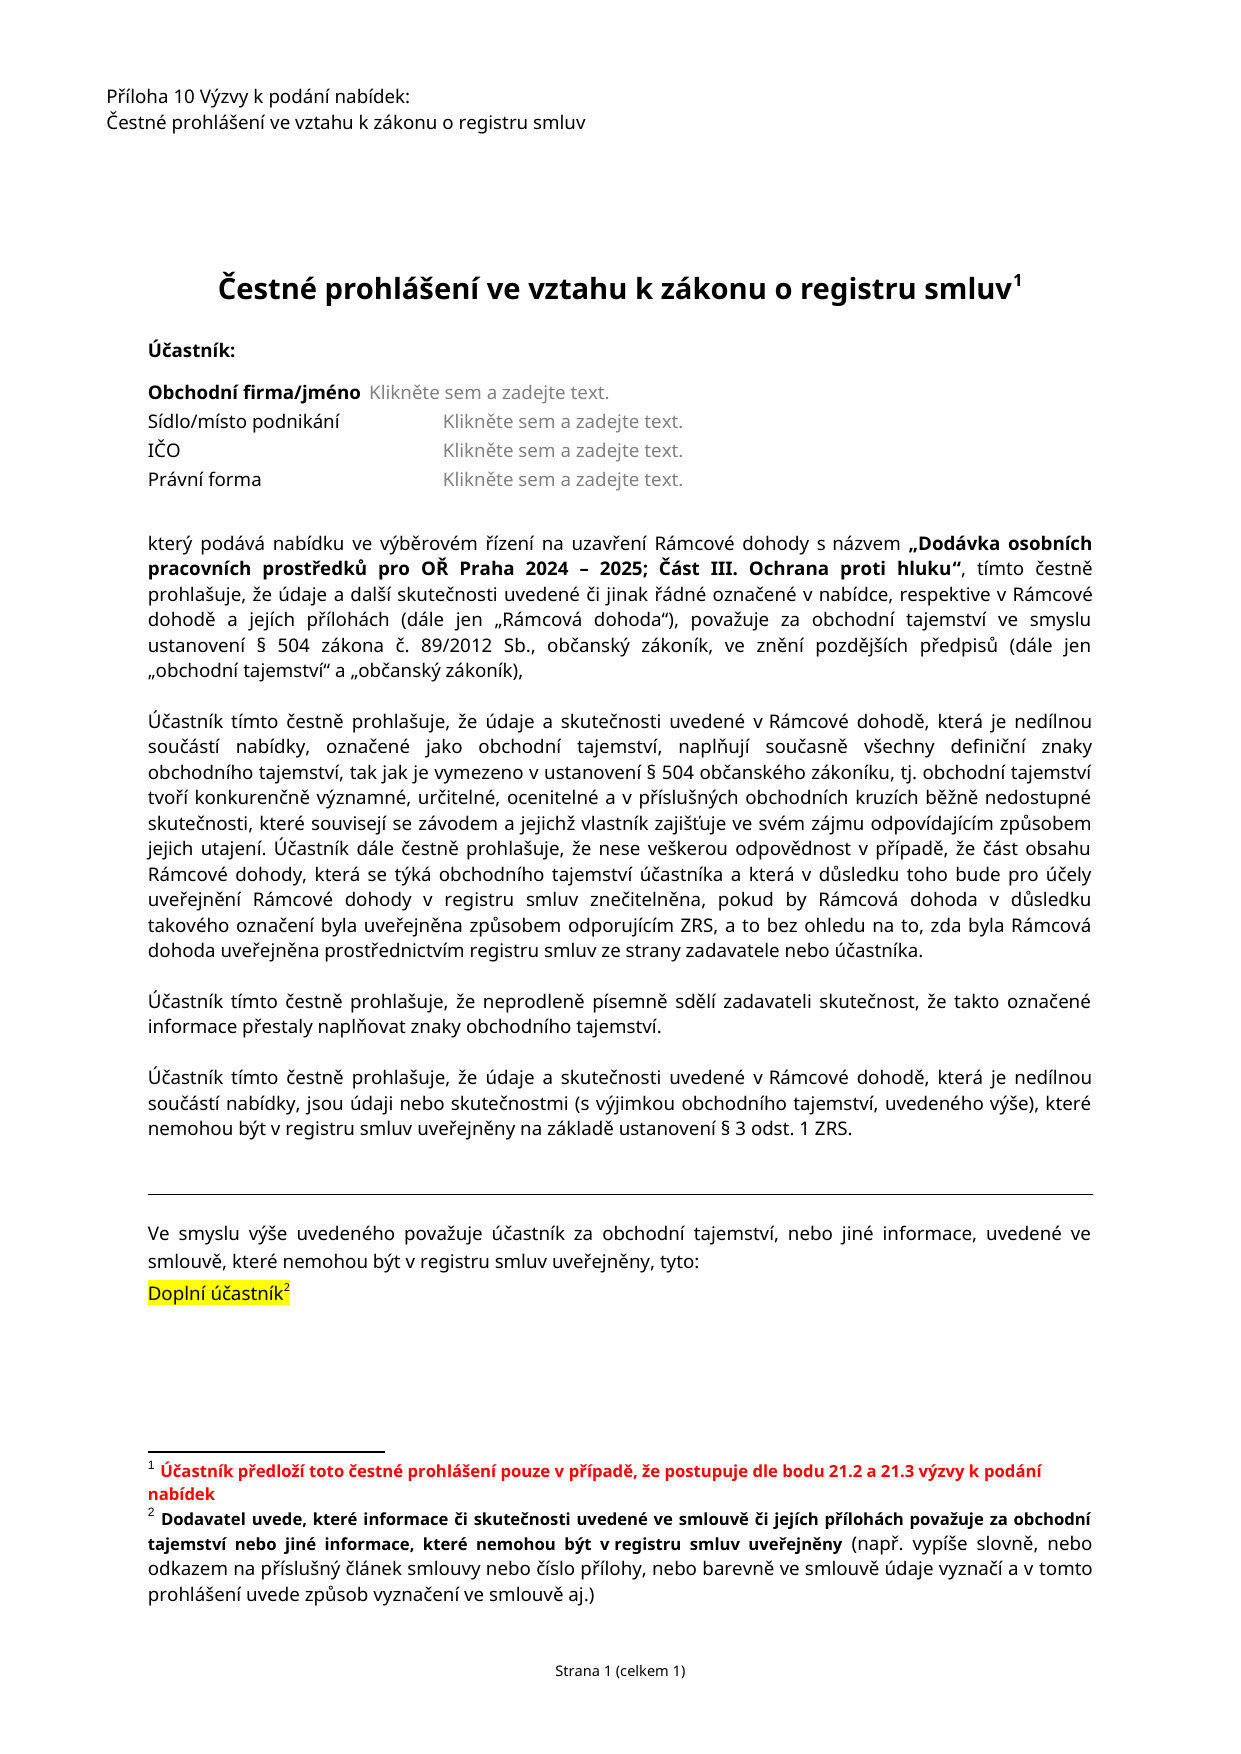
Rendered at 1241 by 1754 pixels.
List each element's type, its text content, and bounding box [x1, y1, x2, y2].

text Obchodní firma/jméno [148, 376, 1093, 405]
text Účastník tímto čestně prohlašuje, že údaje a skutečnosti uvedené v Rámcové dohodě, která je nedílnou součástí nabídky, jsou údaji nebo skutečnostmi (s výjimkou obchodního tajemství, uvedeného výše), které nemohou být v registru smluv uveřejněny na základě ustanovení § 3 odst. 1 ZRS. [148, 1064, 1093, 1141]
text Doplní účastník [148, 1276, 1092, 1305]
title Čestné prohlášení ve vztahu k zákonu o registru smluv [148, 268, 1093, 308]
text Účastník tímto čestně prohlašuje, že neprodleně písemně sdělí zadavateli skutečnost, že takto označené informace přestaly naplňovat znaky obchodního tajemství. [148, 988, 1093, 1039]
text Sídlo/místo podnikání [148, 405, 1093, 434]
text Účastník: [148, 333, 1093, 364]
text Právní forma [148, 463, 1093, 492]
text Ve smyslu výše uvedeného považuje účastník za obchodní tajemství, nebo jiné informace, uvedené ve smlouvě, které nemohou být v registru smluv uveřejněny, tyto: [148, 1220, 1092, 1274]
text IČO [148, 434, 1093, 463]
text který podává nabídku ve výběrovém řízení na uzavření Rámcové dohody s názvem „Dodávka osobních pracovních prostředků pro OŘ Praha 2024 – 2025; Část III. Ochrana proti hluku“, tímto čestně prohlašuje, že údaje a další skutečnosti uvedené či jinak řádné označené v nabídce, respektive v Rámcové dohodě a jejích přílohách (dále jen „Rámcová dohoda“), považuje za obchodní tajemství ve smyslu ustanovení § 504 zákona č. 89/2012 Sb., občanský zákoník, ve znění pozdějších předpisů (dále jen „obchodní tajemství“ a „občanský zákoník), [148, 530, 1093, 683]
text Účastník tímto čestně prohlašuje, že údaje a skutečnosti uvedené v Rámcové dohodě, která je nedílnou součástí nabídky, označené jako obchodní tajemství, naplňují současně všechny definiční znaky obchodního tajemství, tak jak je vymezeno v ustanovení § 504 občanského zákoníku, tj. obchodní tajemství tvoří konkurenčně významné, určitelné, ocenitelné a v příslušných obchodních kruzích běžně nedostupné skutečnosti, které souvisejí se závodem a jejichž vlastník zajišťuje ve svém zájmu odpovídajícím způsobem jejich utajení. Účastník dále čestně prohlašuje, že nese veškerou odpovědnost v případě, že část obsahu Rámcové dohody, která se týká obchodního tajemství účastníka a která v důsledku toho bude pro účely uveřejnění Rámcové dohody v registru smluv znečitelněna, pokud by Rámcová dohoda v důsledku takového označení byla uveřejněna způsobem odporujícím ZRS, a to bez ohledu na to, zda byla Rámcová dohoda uveřejněna prostřednictvím registru smluv ze strany zadavatele nebo účastníka. [148, 708, 1093, 963]
